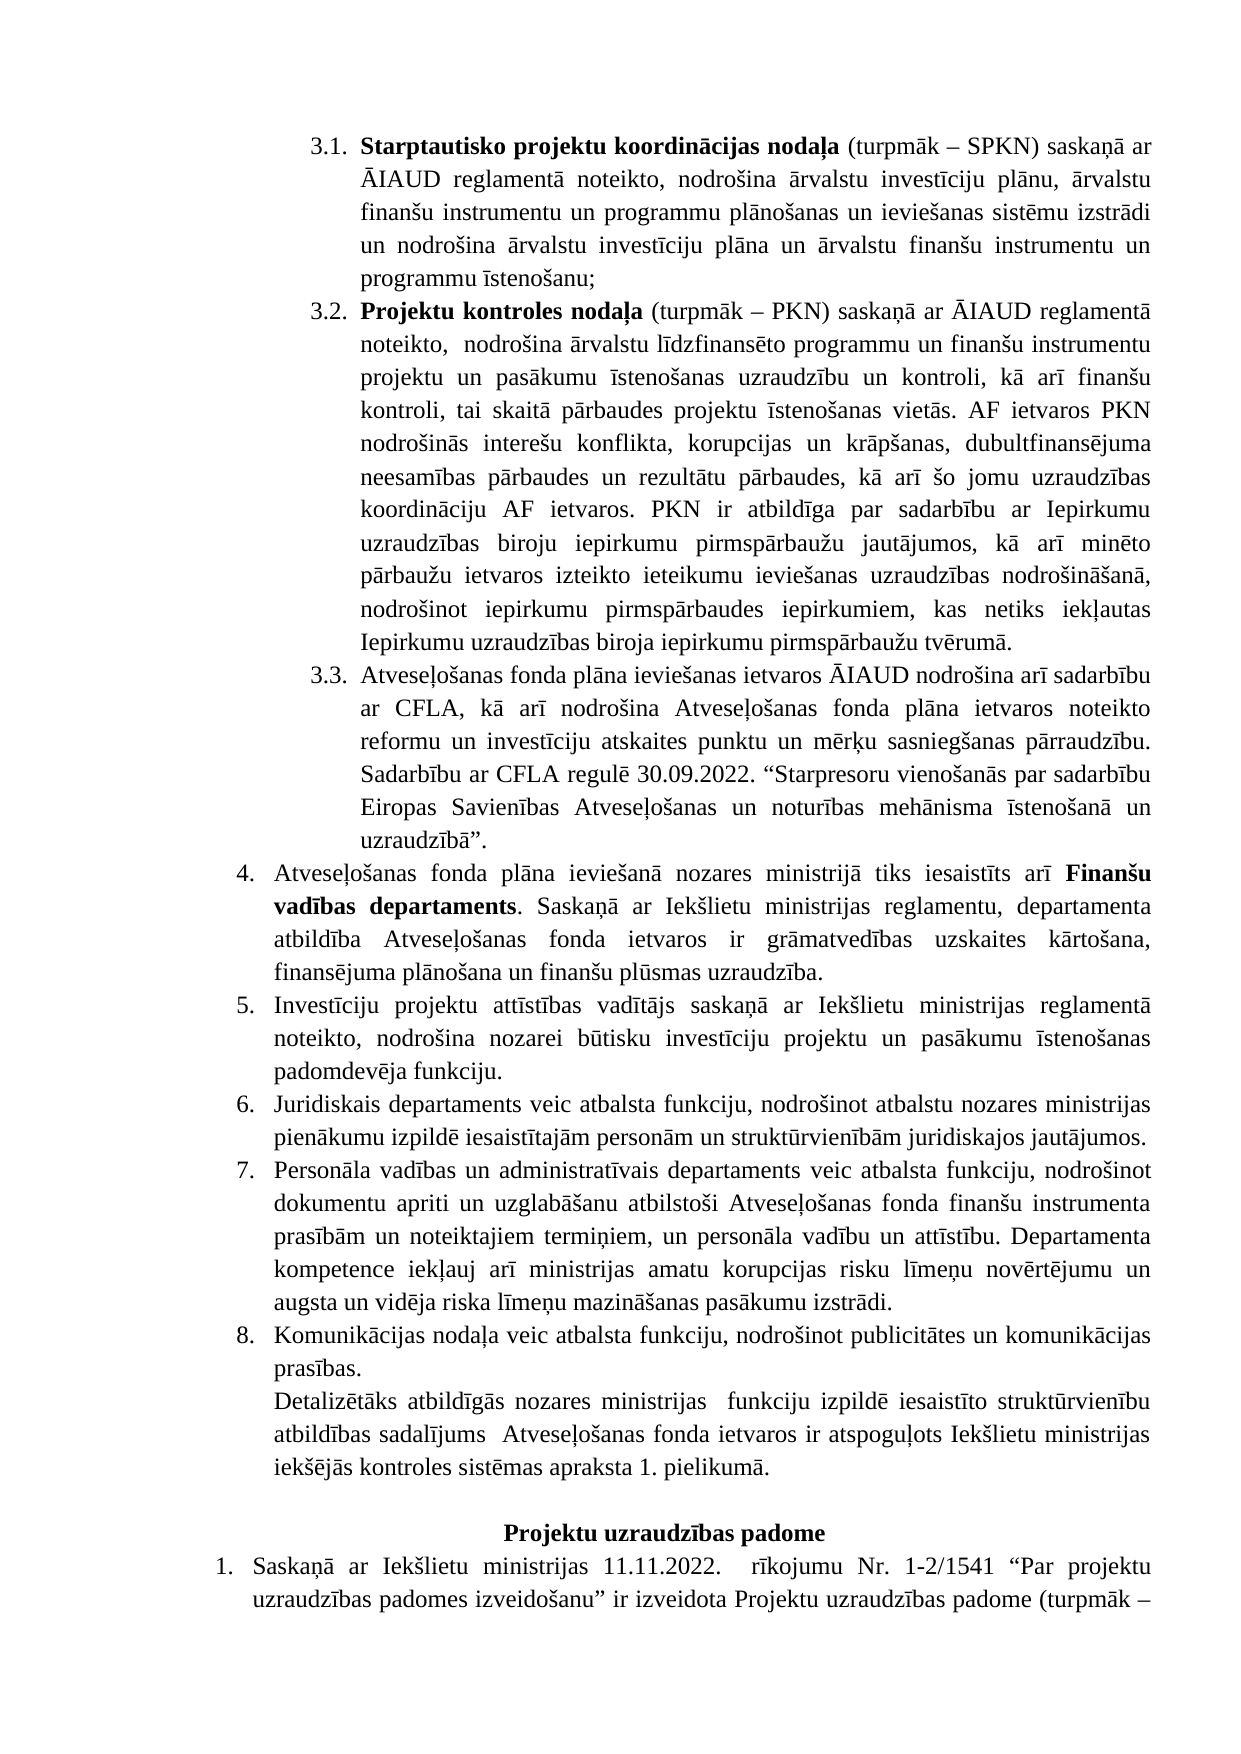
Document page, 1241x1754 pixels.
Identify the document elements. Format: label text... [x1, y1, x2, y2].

list Projektu kontroles nodaļa (turpmāk – PKN) saskaņā ar ĀIAUD reglamentā noteikto, nodrošina ārvalstu līdzfinansēto programmu un finanšu instrumentu projektu un pasākumu īstenošanas uzraudzību un kontroli, kā arī finanšu kontroli, tai skaitā pārbaudes projektu īstenošanas vietās. AF ietvaros PKN nodrošinās interešu konflikta, korupcijas un krāpšanas, dubultfinansējuma neesamības pārbaudes un rezultātu pārbaudes, kā arī šo jomu uzraudzības koordināciju AF ietvaros. PKN ir atbildīga par sadarbību ar Iepirkumu uzraudzības biroju iepirkumu pirmspārbaužu jautājumos, kā arī minēto pārbaužu ietvaros izteikto ieteikumu ieviešanas uzraudzības nodrošināšanā, nodrošinot iepirkumu pirmspārbaudes iepirkumiem, kas netiks iekļautas Iepirkumu uzraudzības biroja iepirkumu pirmspārbaužu tvērumā. [310, 296, 1152, 655]
text Projektu uzraudzības padome [177, 1518, 1152, 1547]
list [215, 1551, 1152, 1613]
list Komunikācijas nodaļa veic atbalsta funkciju, nodrošinot publicitātes un komunikācijas prasības. [236, 1320, 1152, 1382]
list Starptautisko projektu koordinācijas nodaļa (turpmāk – SPKN) saskaņā ar ĀIAUD reglamentā noteikto, nodrošina ārvalstu investīciju plānu, ārvalstu finanšu instrumentu un programmu plānošanas un ieviešanas sistēmu izstrādi un nodrošina ārvalstu investīciju plāna un ārvalstu finanšu instrumentu un programmu īstenošanu; [310, 131, 1152, 292]
list Detalizētāks atbildīgās nozares ministrijas funkciju izpildē iesaistīto struktūrvienību atbildības sadalījums Atveseļošanas fonda ietvaros ir atspoguļots Iekšlietu ministrijas iekšējās kontroles sistēmas apraksta 1. pielikumā. [274, 1386, 1152, 1481]
list Atveseļošanas fonda plāna ieviešanā nozares ministrijā tiks iesaistīts arī Finanšu vadības departaments. Saskaņā ar Iekšlietu ministrijas reglamentu, departamenta atbildība Atveseļošanas fonda ietvaros ir grāmatvedības uzskaites kārtošana, finansējuma plānošana un finanšu plūsmas uzraudzība. [236, 858, 1152, 986]
list Investīciju projektu attīstības vadītājs saskaņā ar Iekšlietu ministrijas reglamentā noteikto, nodrošina nozarei būtisku investīciju projektu un pasākumu īstenošanas padomdevēja funkciju. [236, 990, 1152, 1085]
list Atveseļošanas fonda plāna ieviešanas ietvaros ĀIAUD nodrošina arī sadarbību ar CFLA, kā arī nodrošina Atveseļošanas fonda plāna ietvaros noteikto reformu un investīciju atskaites punktu un mērķu sasniegšanas pārraudzību. Sadarbību ar CFLA regulē 30.09.2022. “Starpresoru vienošanās par sadarbību Eiropas Savienības Atveseļošanas un noturības mehānisma īstenošanā un uzraudzībā”. [310, 660, 1152, 853]
list Juridiskais departaments veic atbalsta funkciju, nodrošinot atbalstu nozares ministrijas pienākumu izpildē iesaistītajām personām un struktūrvienībām juridiskajos jautājumos. [236, 1089, 1152, 1151]
list Personāla vadības un administratīvais departaments veic atbalsta funkciju, nodrošinot dokumentu apriti un uzglabāšanu atbilstoši Atveseļošanas fonda finanšu instrumenta prasībām un noteiktajiem termiņiem, un personāla vadību un attīstību. Departamenta kompetence iekļauj arī ministrijas amatu korupcijas risku līmeņu novērtējumu un augsta un vidēja riska līmeņu mazināšanas pasākumu izstrādi. [236, 1155, 1152, 1316]
